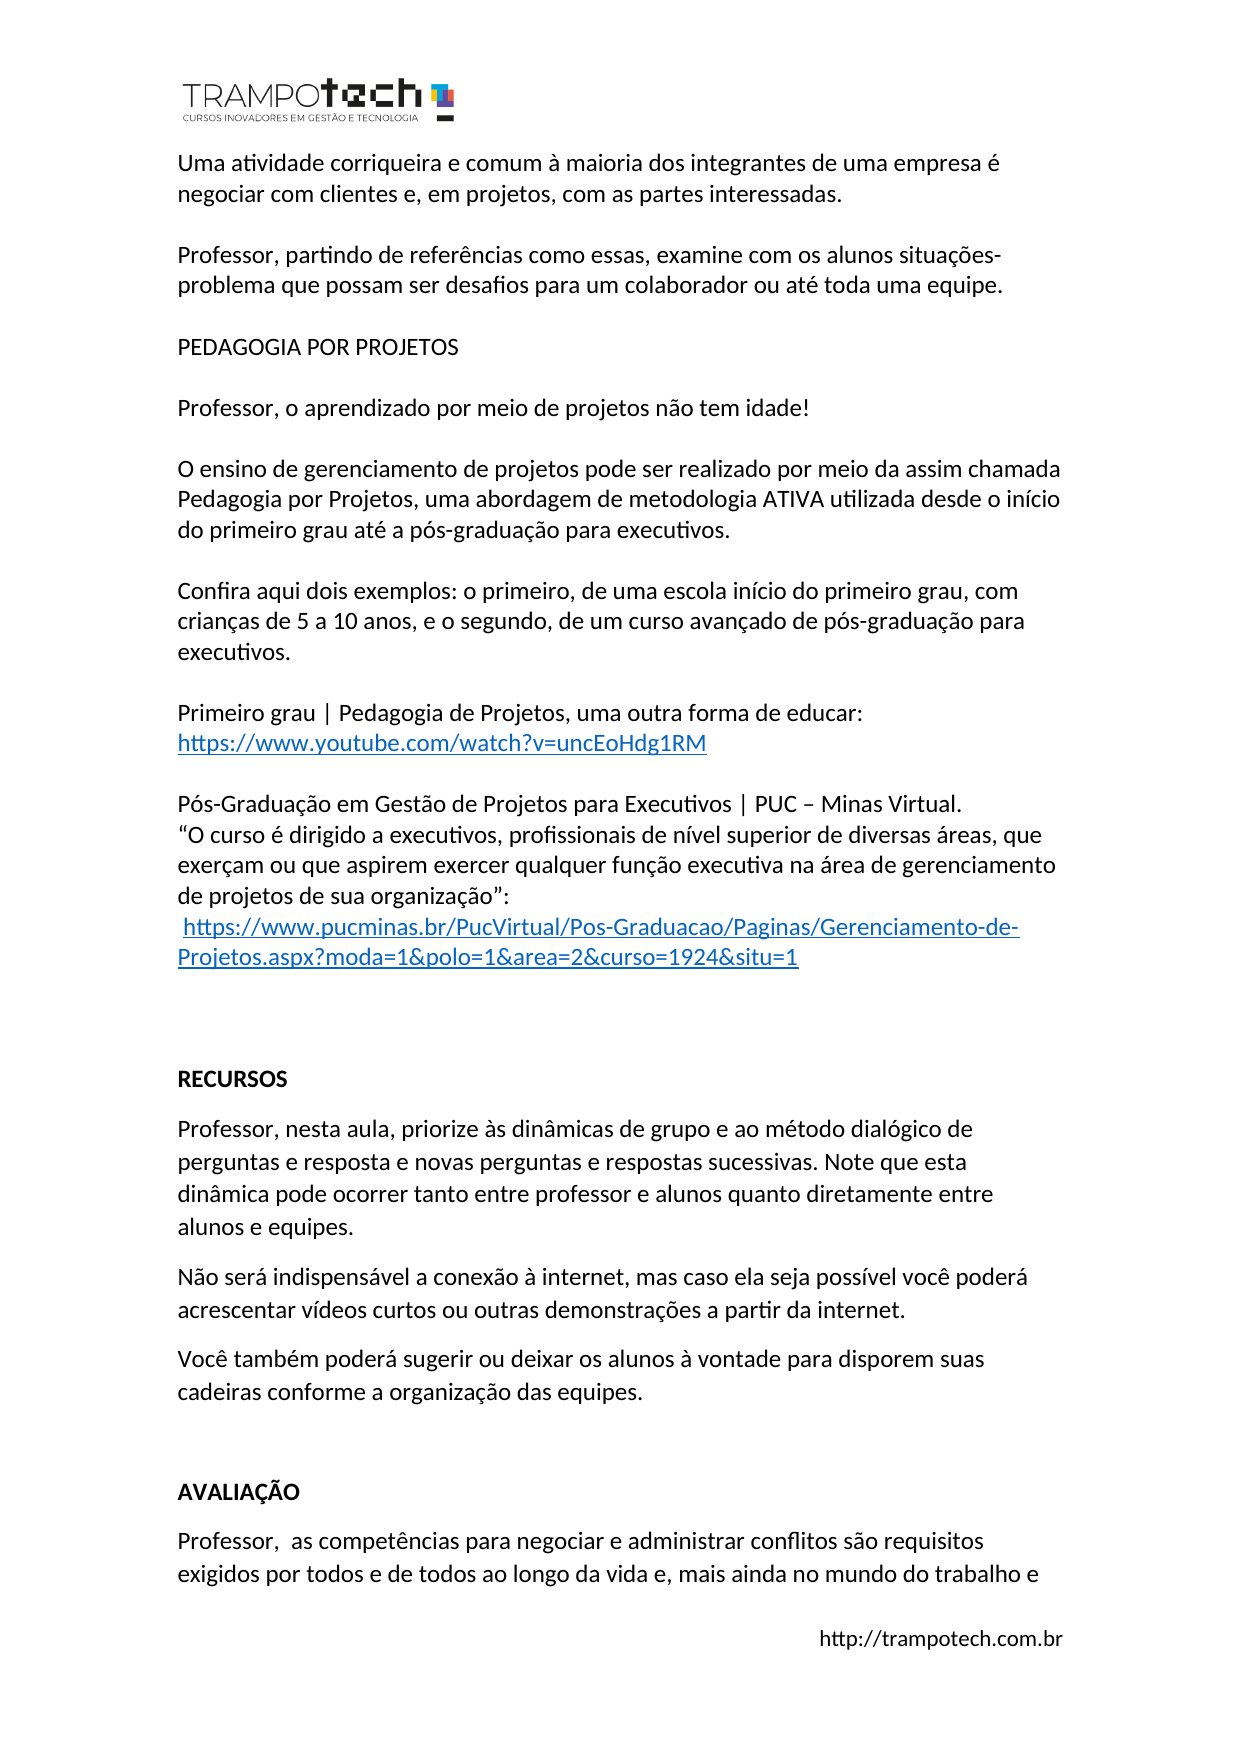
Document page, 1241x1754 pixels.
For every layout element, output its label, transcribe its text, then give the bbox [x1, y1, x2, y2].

text AVALIAÇÃO [177, 1476, 1063, 1506]
text PEDAGOGIA POR PROJETOS [177, 331, 1063, 361]
text Professor, nesta aula, priorize às dinâmicas de grupo e ao método dialógico de perguntas e resposta e novas perguntas e respostas sucessivas. Note que esta dinâmica pode ocorrer tanto entre professor e alunos quanto diretamente entre alunos e equipes. [177, 1113, 1063, 1242]
text Professor, o aprendizado por meio de projetos não tem idade! [177, 392, 1063, 422]
text Uma atividade corriqueira e comum à maioria dos integrantes de uma empresa é negociar com clientes e, em projetos, com as partes interessadas. [177, 148, 1063, 209]
text O ensino de gerenciamento de projetos pode ser realizado por meio da assim chamada Pedagogia por Projetos, uma abordagem de metodologia ATIVA utilizada desde o início do primeiro grau até a pós-graduação para executivos. [177, 453, 1063, 544]
text Não será indispensável a conexão à internet, mas caso ela seja possível você poderá acrescentar vídeos curtos ou outras demonstrações a partir da internet. [177, 1261, 1063, 1324]
text Professor, partindo de referências como essas, examine com os alunos situações-problema que possam ser desafios para um colaborador ou até toda uma equipe. [177, 239, 1063, 300]
text Pós-Graduação em Gestão de Projetos para Executivos | PUC – Minas Virtual. [177, 788, 1063, 819]
text Primeiro grau | Pedagogia de Projetos, uma outra forma de educar: https://www.youtube.com/watch?v=uncEoHdg1RM [177, 697, 1063, 758]
text Você também poderá sugerir ou deixar os alunos à vontade para disporem suas cadeiras conforme a organização das equipes. [177, 1344, 1063, 1407]
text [177, 1525, 1063, 1589]
text “O curso é dirigido a executivos, profissionais de nível superior de diversas áreas, que exerçam ou que aspirem exercer qualquer função executiva na área de gerenciamento de projetos de sua organização”: [177, 819, 1063, 911]
picture [177, 73, 460, 128]
text Confira aqui dois exemplos: o primeiro, de uma escola início do primeiro grau, com crianças de 5 a 10 anos, e o segundo, de um curso avançado de pós-graduação para executivos. [177, 575, 1063, 666]
text https://www.pucminas.br/PucVirtual/Pos-Graduacao/Paginas/Gerenciamento-de-Projetos.aspx?moda=1&polo=1&area=2&curso=1924&situ=1 [177, 911, 1063, 972]
text RECURSOS [177, 1063, 1063, 1094]
